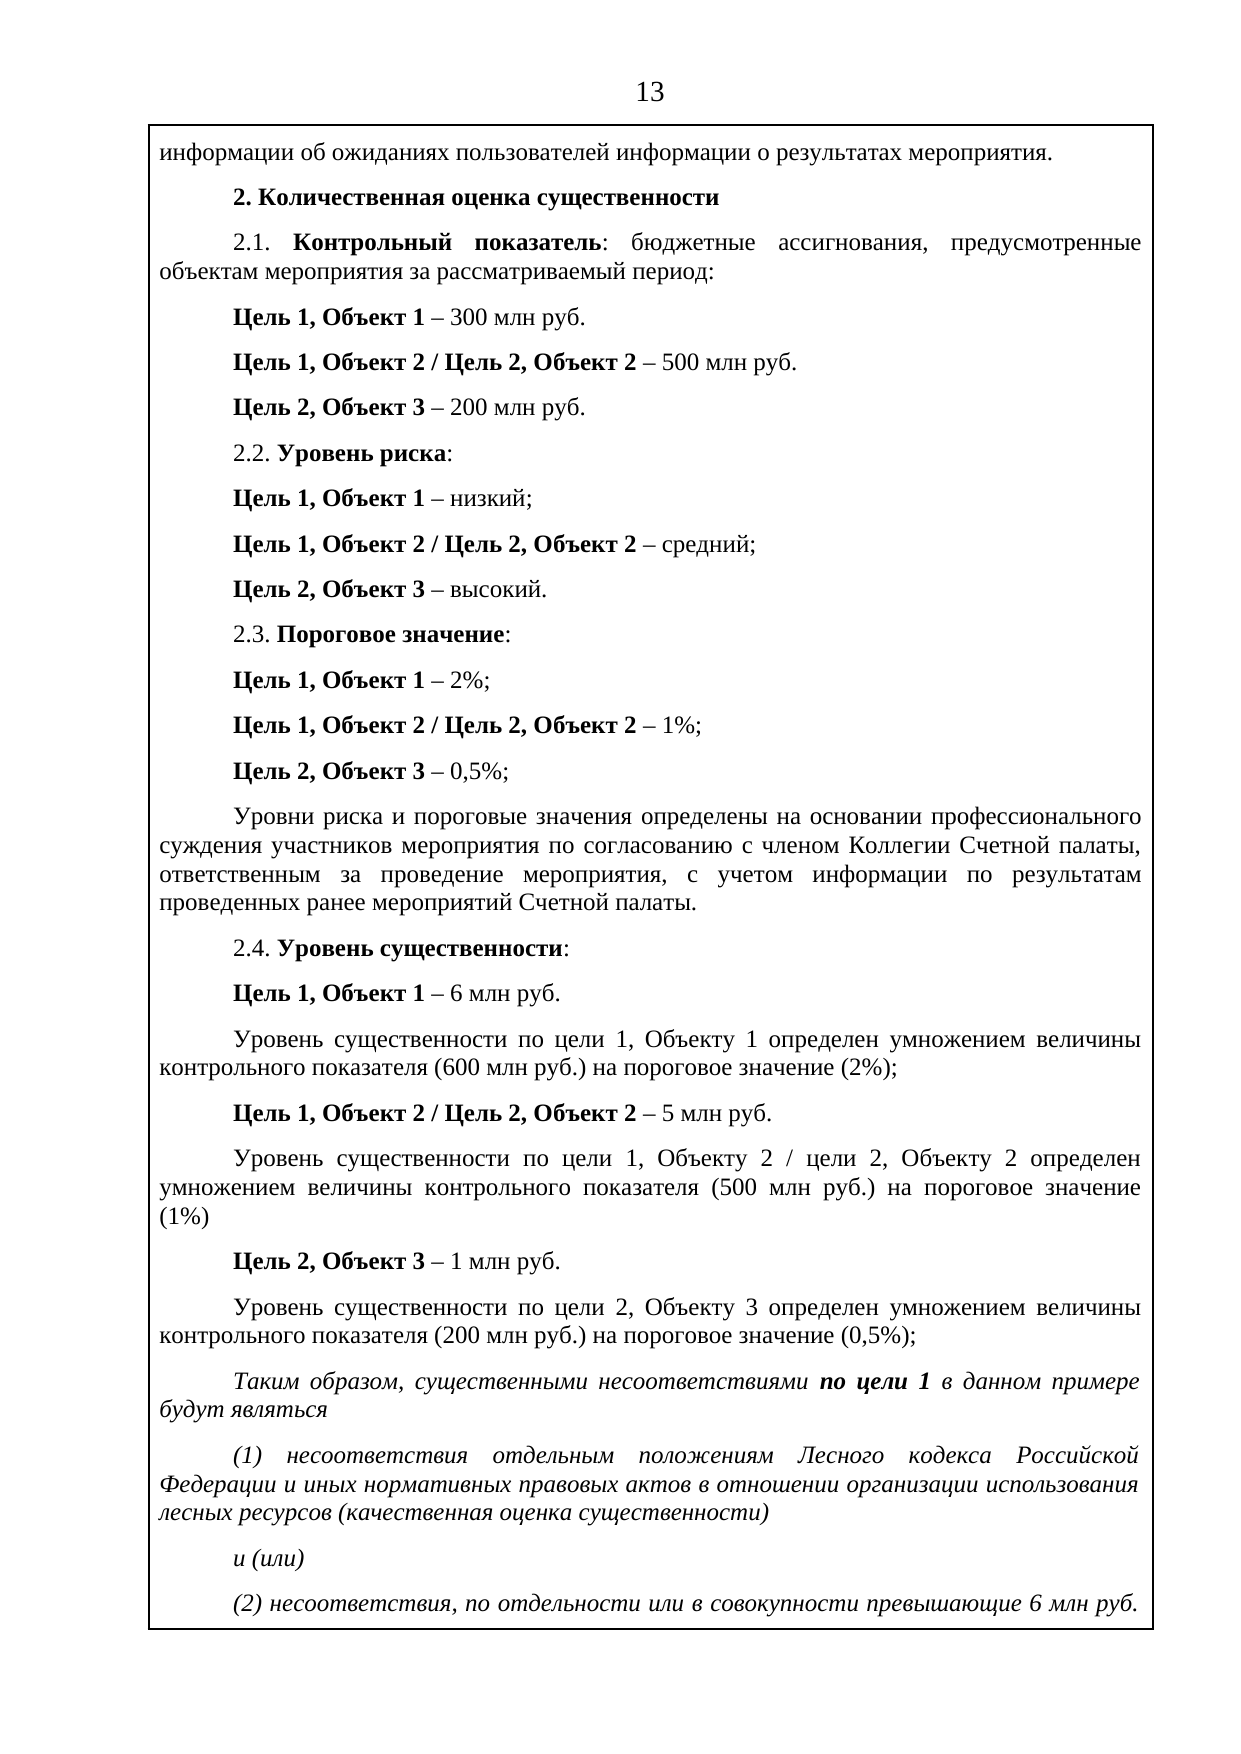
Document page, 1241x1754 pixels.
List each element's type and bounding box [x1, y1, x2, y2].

table_cell [150, 126, 1152, 1627]
